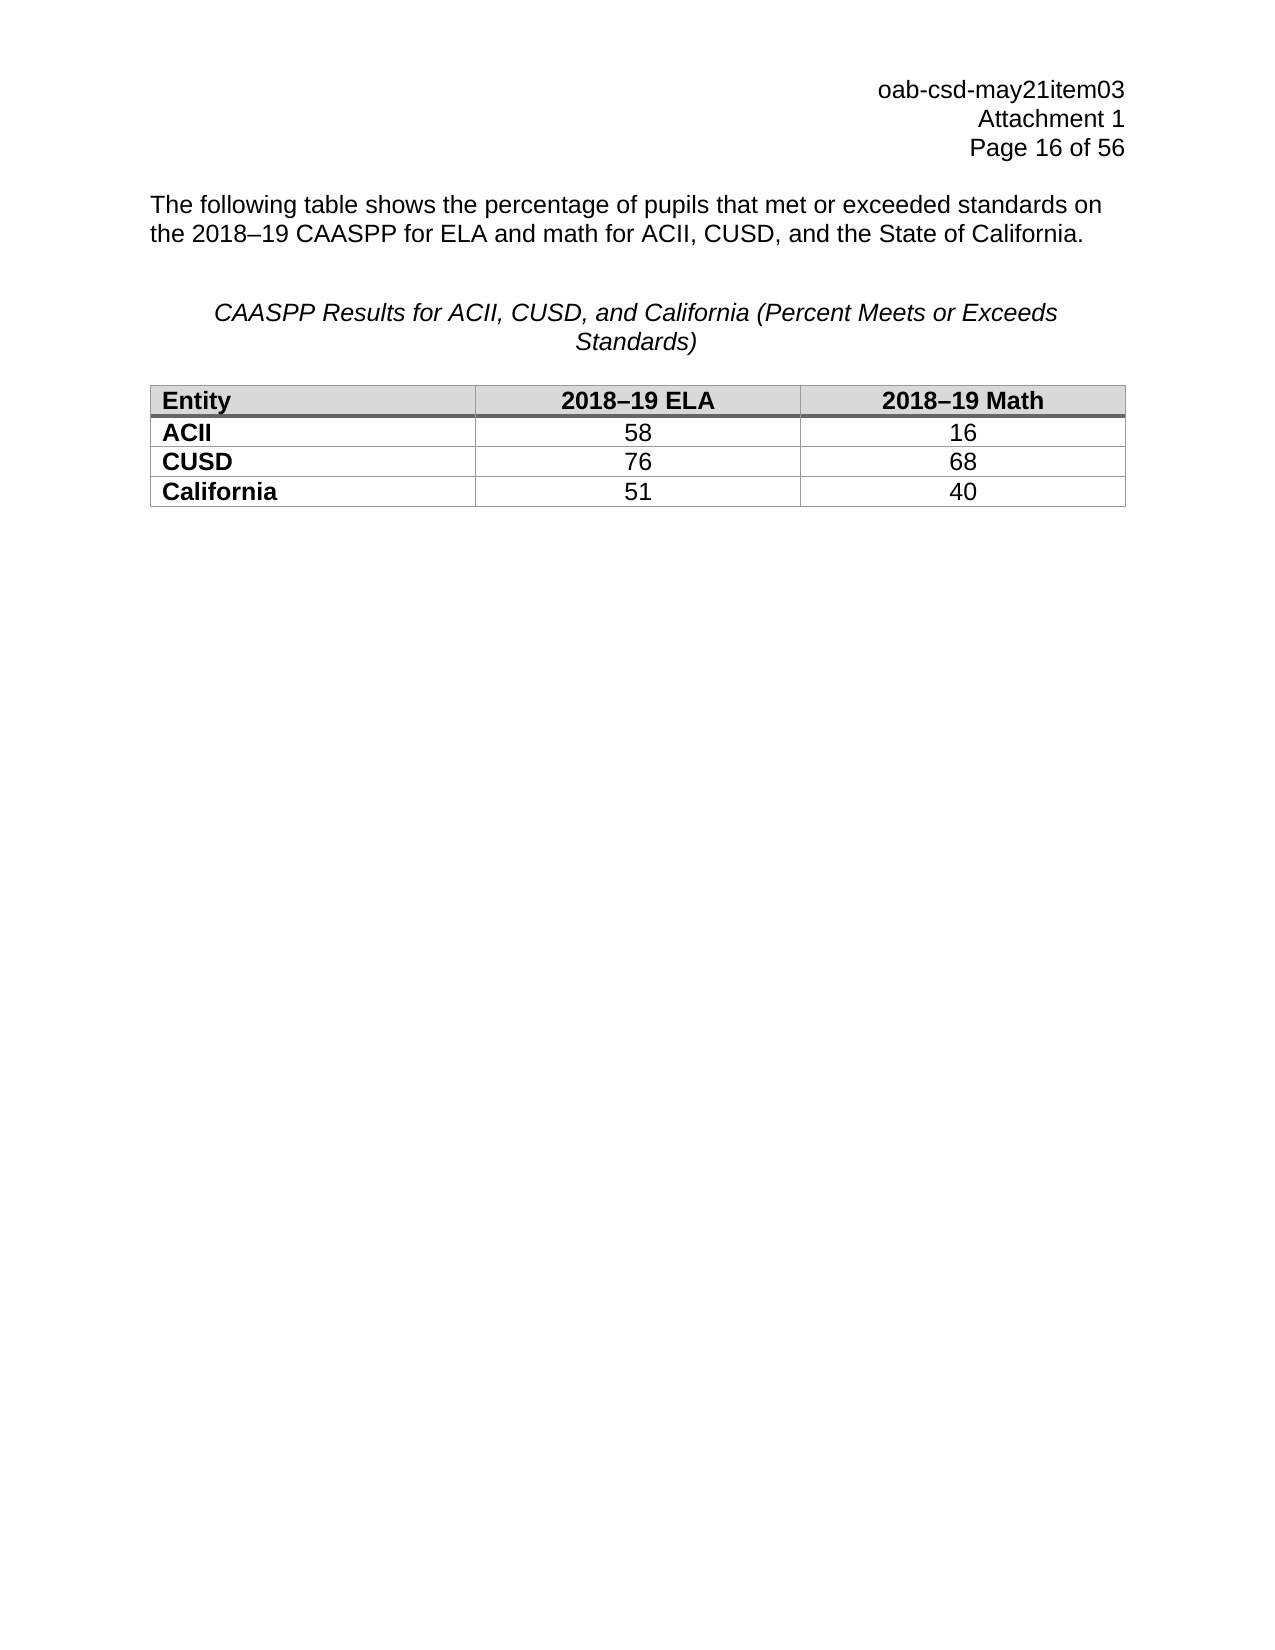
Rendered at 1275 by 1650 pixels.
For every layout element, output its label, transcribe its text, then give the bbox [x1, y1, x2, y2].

table_cell ACII [151, 418, 475, 446]
table_cell California [151, 477, 475, 506]
table_header 2018–19 ELA [476, 386, 800, 414]
table_header 2018–19 Math [801, 386, 1125, 414]
table_header Entity [151, 386, 475, 414]
text The following table shows the percentage of pupils that met or exceeded standards on the 2018–19 CAASPP for ELA and math for ACII, CUSD, and the State of California. [150, 190, 1125, 248]
table_cell 76 [476, 447, 800, 476]
table_cell 16 [801, 418, 1125, 446]
table_cell 40 [801, 477, 1125, 506]
table_cell 68 [801, 447, 1125, 476]
subtitle CAASPP Results for ACII, CUSD, and California (Percent Meets or Exceeds Standards) [150, 298, 1125, 355]
table_cell 58 [476, 418, 800, 446]
table_cell 51 [476, 477, 800, 506]
table_cell CUSD [151, 447, 475, 476]
